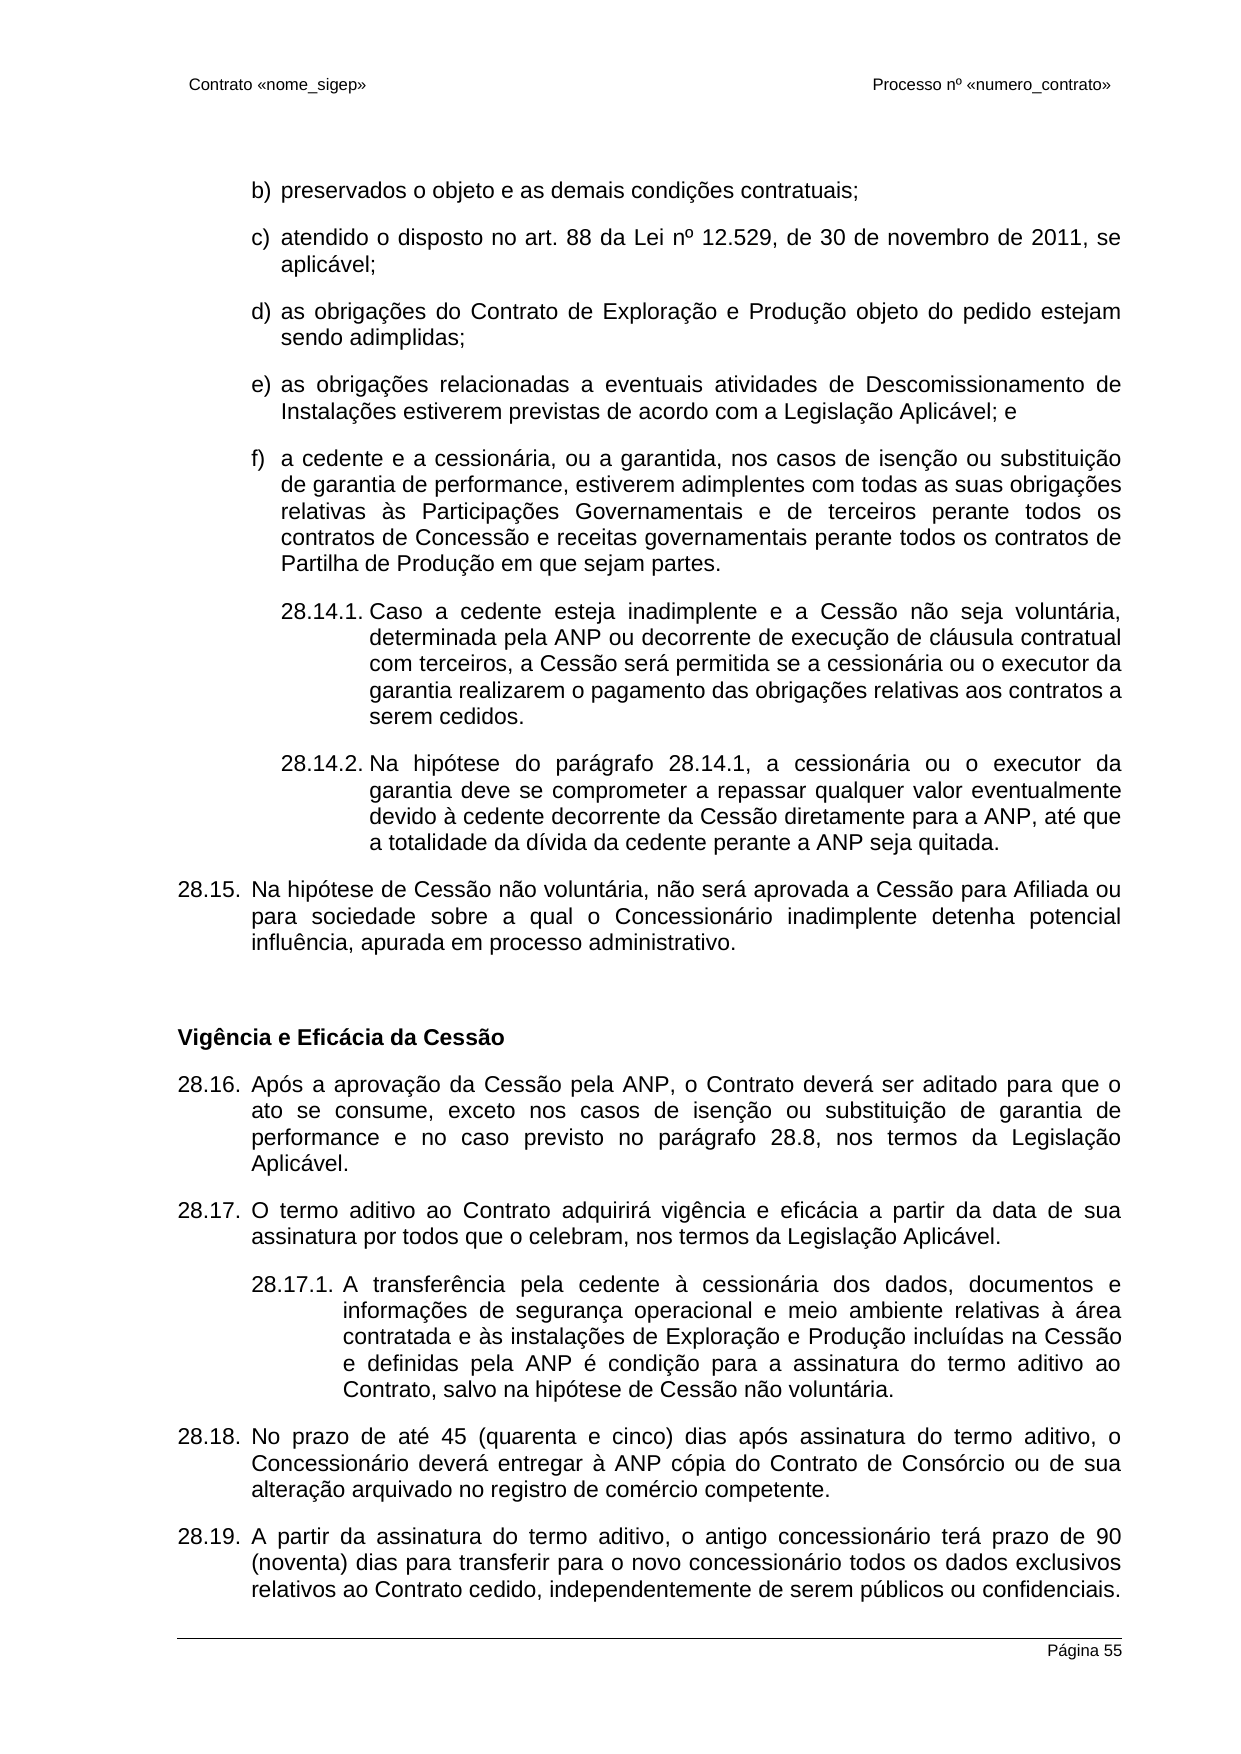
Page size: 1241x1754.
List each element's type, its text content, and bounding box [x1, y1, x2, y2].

text Na hipótese do parágrafo 28.14.1, a cessionária ou o executor da garantia deve se comprometer a repassar qualquer valor eventualmente devido à cedente decorrente da Cessão diretamente para a ANP, até que a totalidade da dívida da cedente perante a ANP seja quitada. [281, 750, 1122, 856]
text Caso a cedente esteja inadimplente e a Cessão não seja voluntária, determinada pela ANP ou decorrente de execução de cláusula contratual com terceiros, a Cessão será permitida se a cessionária ou o executor da garantia realizarem o pagamento das obrigações relativas aos contratos a serem cedidos. [281, 598, 1122, 729]
text No prazo de até 45 (quarenta e cinco) dias após assinatura do termo aditivo, o Concessionário deverá entregar à ANP cópia do Contrato de Consórcio ou de sua alteração arquivado no registro de comércio competente. [177, 1423, 1122, 1502]
text A transferência pela cedente à cessionária dos dados, documentos e informações de segurança operacional e meio ambiente relativas à área contratada e às instalações de Exploração e Produção incluídas na Cessão e definidas pela ANP é condição para a assinatura do termo aditivo ao Contrato, salvo na hipótese de Cessão não voluntária. [251, 1271, 1122, 1402]
list as obrigações do Contrato de Exploração e Produção objeto do pedido estejam sendo adimplidas; [251, 298, 1122, 351]
list atendido o disposto no art. 88 da Lei nº 12.529, de 30 de novembro de 2011, se aplicável; [251, 224, 1122, 277]
text Após a aprovação da Cessão pela ANP, o Contrato deverá ser aditado para que o ato se consume, exceto nos casos de isenção ou substituição de garantia de performance e no caso previsto no parágrafo 28.8, nos termos da Legislação Aplicável. [177, 1071, 1122, 1176]
text Na hipótese de Cessão não voluntária, não será aprovada a Cessão para Afiliada ou para sociedade sobre a qual o Concessionário inadimplente detenha potencial influência, apurada em processo administrativo. [177, 876, 1122, 956]
list a cedente e a cessionária, ou a garantida, nos casos de isenção ou substituição de garantia de performance, estiverem adimplentes com todas as suas obrigações relativas às Participações Governamentais e de terceiros perante todos os contratos de Concessão e receitas governamentais perante todos os contratos de Partilha de Produção em que sejam partes. [251, 445, 1122, 577]
text O termo aditivo ao Contrato adquirirá vigência e eficácia a partir da data de sua assinatura por todos que o celebram, nos termos da Legislação Aplicável. [177, 1197, 1122, 1250]
text A partir da assinatura do termo aditivo, o antigo concessionário terá prazo de 90 (noventa) dias para transferir para o novo concessionário todos os dados exclusivos relativos ao Contrato cedido, independentemente de serem públicos ou confidenciais. [177, 1523, 1122, 1602]
list as obrigações relacionadas a eventuais atividades de Descomissionamento de Instalações estiverem previstas de acordo com a Legislação Aplicável; e [251, 371, 1122, 424]
list preservados o objeto e as demais condições contratuais; [251, 177, 1122, 203]
text Vigência e Eficácia da Cessão [177, 1023, 1122, 1050]
